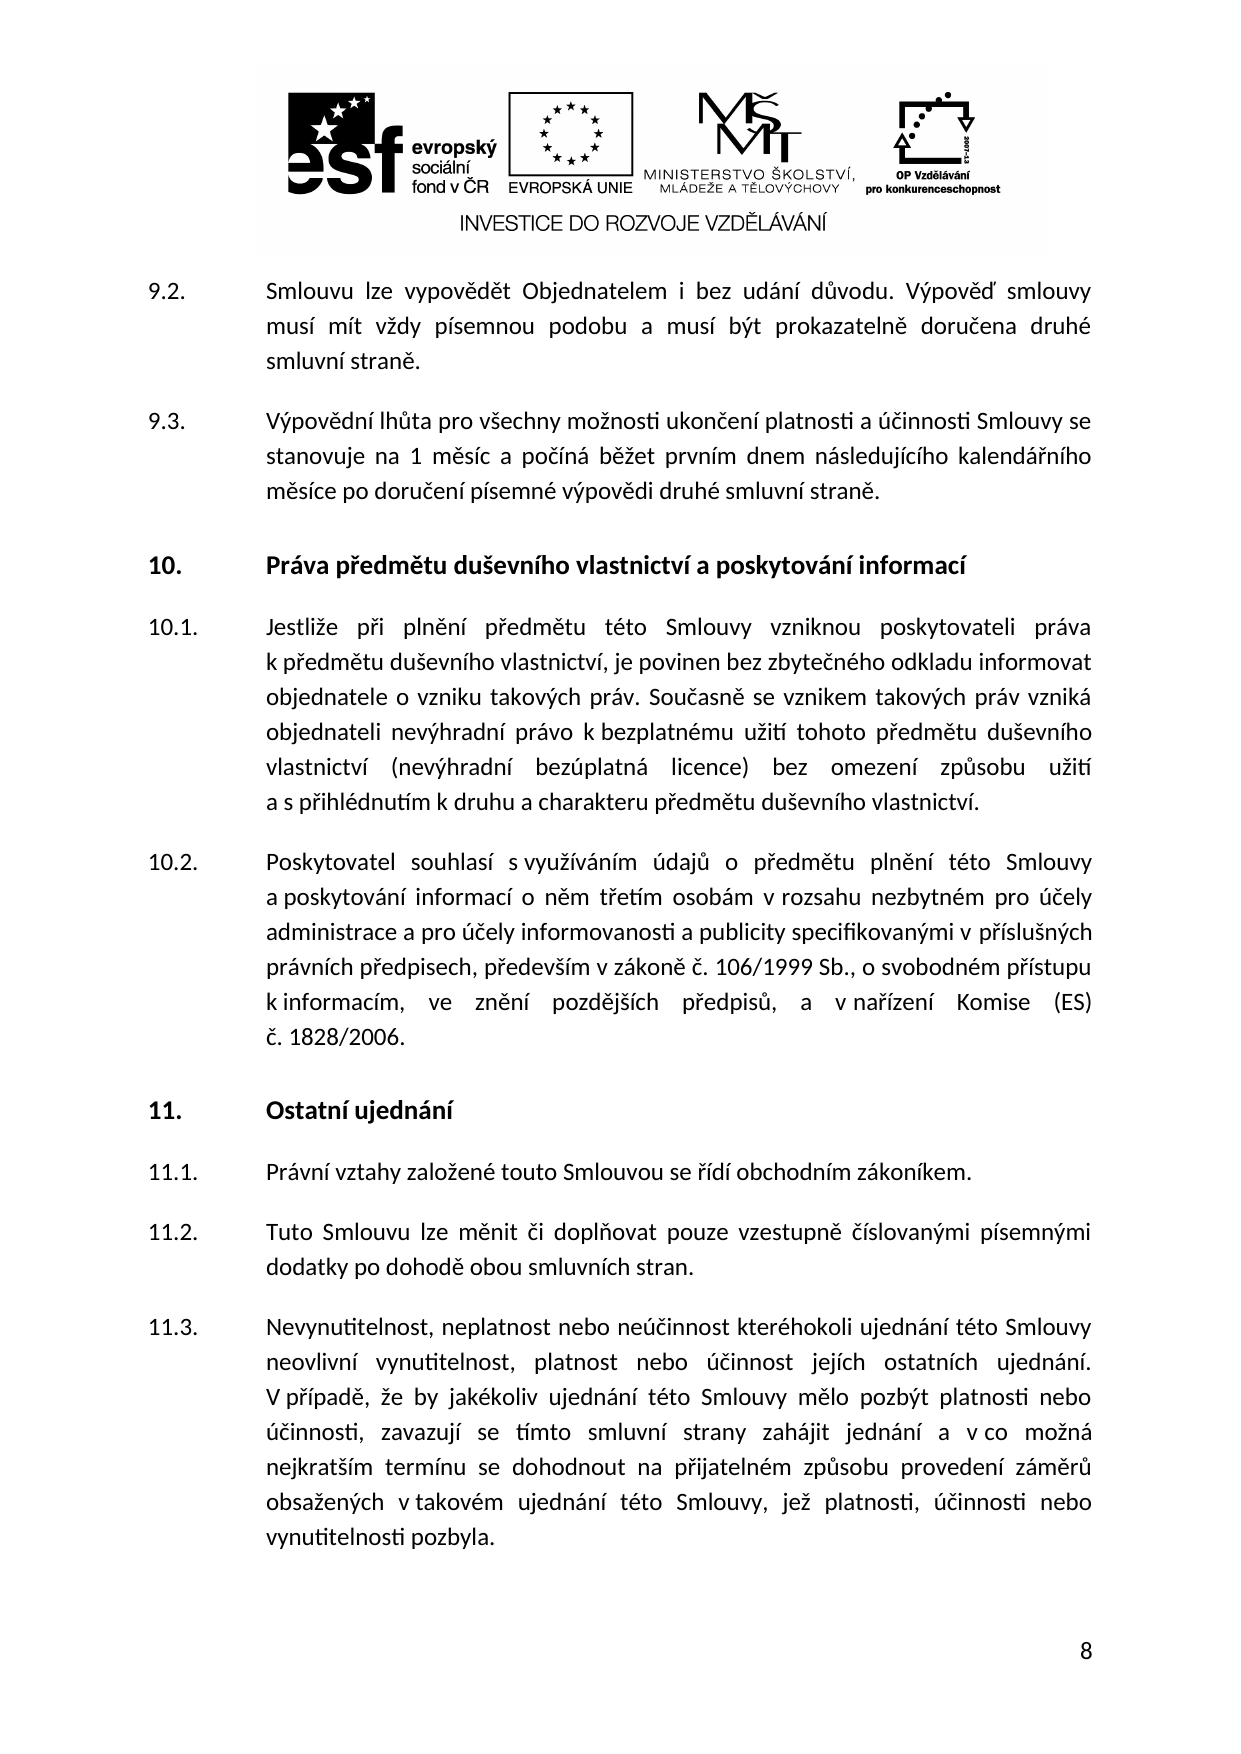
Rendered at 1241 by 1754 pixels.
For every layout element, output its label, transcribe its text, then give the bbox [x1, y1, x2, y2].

subtitle Právní vztahy založené touto Smlouvou se řídí obchodním zákoníkem. [148, 1156, 1093, 1187]
subtitle Smlouvu lze vypovědět Objednatelem i bez udání důvodu. Výpověď smlouvy musí mít vždy písemnou podobu a musí být prokazatelně doručena druhé smluvní straně. [148, 276, 1093, 376]
subtitle Tuto Smlouvu lze měnit či doplňovat pouze vzestupně číslovanými písemnými dodatky po dohodě obou smluvních stran. [148, 1216, 1093, 1282]
subtitle Výpovědní lhůta pro všechny možnosti ukončení platnosti a účinnosti Smlouvy se stanovuje na 1 měsíc a počíná běžet prvním dnem následujícího kalendářního měsíce po doručení písemné výpovědi druhé smluvní straně. [148, 406, 1093, 506]
subtitle Nevynutitelnost, neplatnost nebo neúčinnost kteréhokoli ujednání této Smlouvy neovlivní vynutitelnost, platnost nebo účinnost jejích ostatních ujednání. V případě, že by jakékoliv ujednání této Smlouvy mělo pozbýt platnosti nebo účinnosti, zavazují se tímto smluvní strany zahájit jednání a v co možná nejkratším termínu se dohodnout na přijatelném způsobu provedení záměrů obsažených v takovém ujednání této Smlouvy, jež platnosti, účinnosti nebo vynutitelnosti pozbyla. [148, 1311, 1093, 1552]
subtitle Poskytovatel souhlasí s využíváním údajů o předmětu plnění této Smlouvy a poskytování informací o něm třetím osobám v rozsahu nezbytném pro účely administrace a pro účely informovanosti a publicity specifikovanými v příslušných právních předpisech, především v zákoně č. 106/1999 Sb., o svobodném přístupu k informacím, ve znění pozdějších předpisů, a v nařízení Komise (ES) č. 1828/2006. [148, 846, 1093, 1051]
subtitle Práva předmětu duševního vlastnictví a poskytování informací [148, 548, 1093, 581]
subtitle Jestliže při plnění předmětu této Smlouvy vzniknou poskytovateli práva k předmětu duševního vlastnictví, je povinen bez zbytečného odkladu informovat objednatele o vzniku takových práv. Současně se vznikem takových práv vzniká objednateli nevýhradní právo k bezplatnému užití tohoto předmětu duševního vlastnictví (nevýhradní bezúplatná licence) bez omezení způsobu užití a s přihlédnutím k druhu a charakteru předmětu duševního vlastnictví. [148, 611, 1093, 816]
picture [251, 61, 1049, 256]
subtitle Ostatní ujednání [148, 1093, 1093, 1126]
